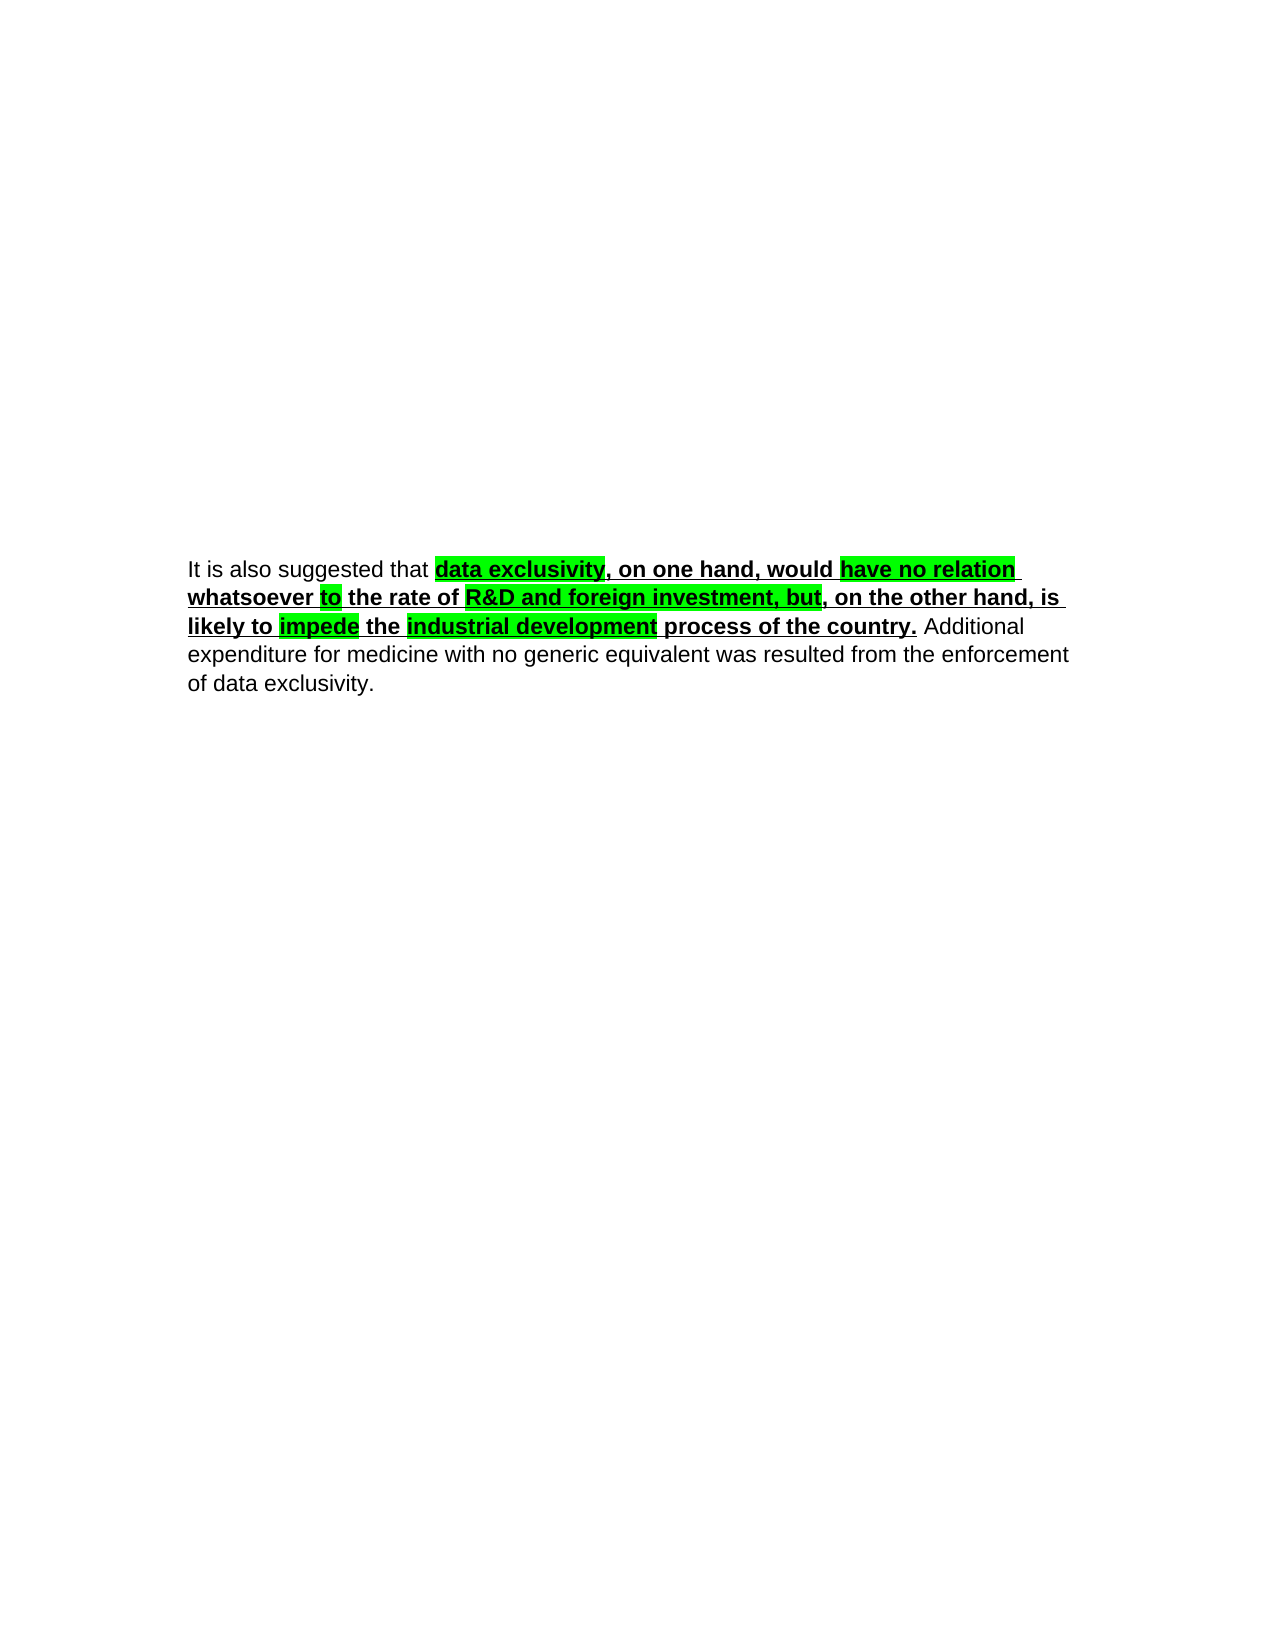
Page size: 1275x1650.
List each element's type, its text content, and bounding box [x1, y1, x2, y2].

text It is also suggested that data exclusivity, on one hand, would have no relation whatsoever to the rate of R&D and foreign investment, but, on the other hand, is likely to impede the industrial development process of the country. Additional expenditure for medicine with no generic equivalent was resulted from the enforcement of data exclusivity. [187, 556, 1087, 696]
